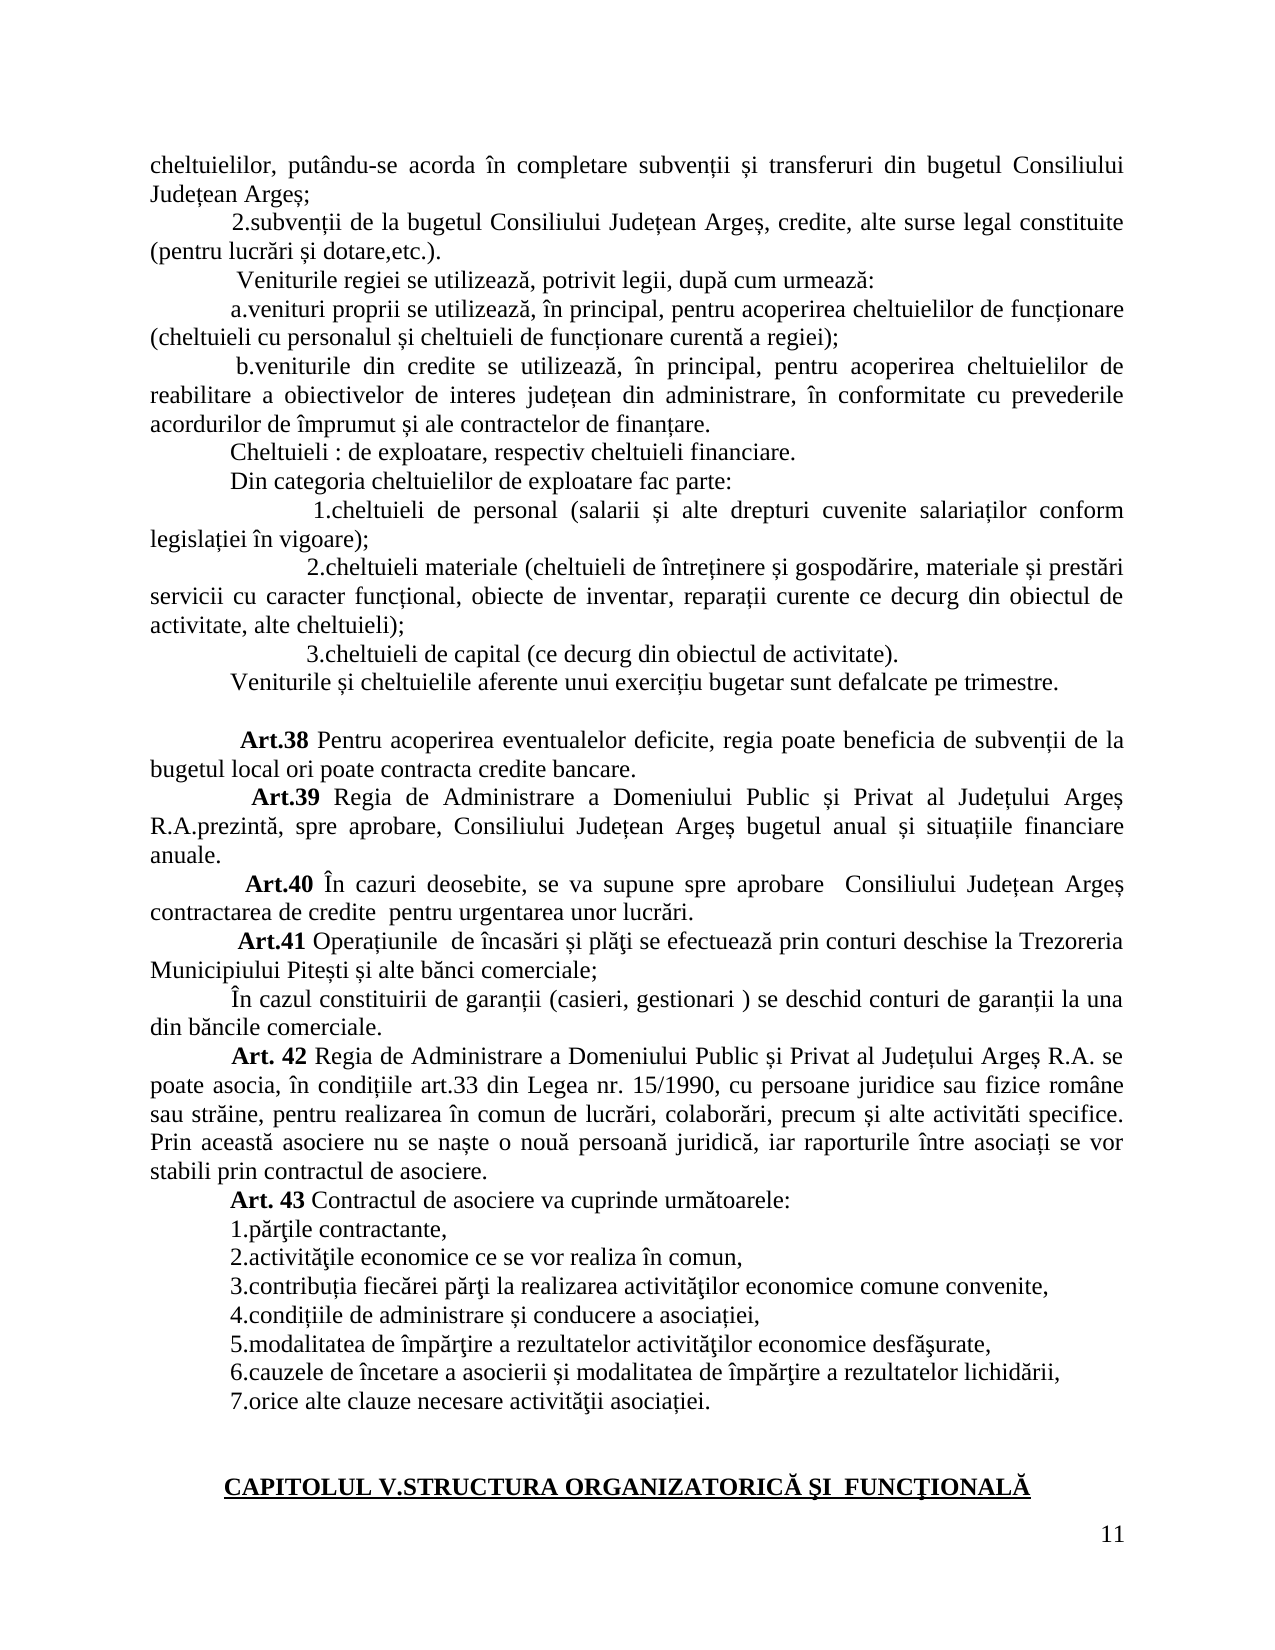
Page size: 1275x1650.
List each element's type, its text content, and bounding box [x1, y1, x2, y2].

text 1.părţile contractante, [150, 1214, 1125, 1242]
text 2.subvenții de la bugetul Consiliului Județean Argeș, credite, alte surse legal constituite (pentru lucrări și dotare,etc.). [150, 207, 1125, 265]
text Veniturile și cheltuielile aferente unui exercițiu bugetar sunt defalcate pe trimestre. [150, 667, 1125, 696]
text Art.41 Operațiunile de încasări și plăţi se efectuează prin conturi deschise la Trezoreria Municipiului Pitești și alte bănci comerciale; [150, 926, 1125, 984]
text CAPITOLUL V.STRUCTURA ORGANIZATORICĂ ŞI FUNCŢIONALĂ [150, 1472, 1125, 1501]
text În cazul constituirii de garanții (casieri, gestionari ) se deschid conturi de garanții la una din băncile comerciale. [150, 984, 1125, 1041]
text b.veniturile din credite se utilizează, în principal, pentru acoperirea cheltuielilor de reabilitare a obiectivelor de interes județean din administrare, în conformitate cu prevederile acordurilor de împrumut și ale contractelor de finanțare. [150, 351, 1125, 437]
text 7.orice alte clauze necesare activităţii asociației. [150, 1386, 1125, 1415]
text 1.cheltuieli de personal (salarii și alte drepturi cuvenite salariaților conform legislației în vigoare); [150, 495, 1125, 552]
text Veniturile regiei se utilizează, potrivit legii, după cum urmează: [150, 265, 1125, 294]
text 4.condițiile de administrare și conducere a asociației, [150, 1300, 1125, 1329]
text Art.40 În cazuri deosebite, se va supune spre aprobare Consiliului Județean Argeș contractarea de credite pentru urgentarea unor lucrări. [150, 869, 1125, 926]
text 2.cheltuieli materiale (cheltuieli de întreținere și gospodărire, materiale și prestări servicii cu caracter funcțional, obiecte de inventar, reparații curente ce decurg din obiectul de activitate, alte cheltuieli); [150, 552, 1125, 639]
text Art. 43 Contractul de asociere va cuprinde următoarele: [150, 1185, 1125, 1214]
text Din categoria cheltuielilor de exploatare fac parte: [150, 466, 1125, 495]
text 6.cauzele de încetare a asocierii și modalitatea de împărţire a rezultatelor lichidării, [150, 1357, 1125, 1386]
text Art. 42 Regia de Administrare a Domeniului Public și Privat al Județului Argeș R.A. se poate asocia, în condițiile art.33 din Legea nr. 15/1990, cu persoane juridice sau fizice române sau străine, pentru realizarea în comun de lucrări, colaborări, precum și alte activităti specifice. Prin această asociere nu se naște o nouă persoană juridică, iar raporturile între asociați se vor stabili prin contractul de asociere. [150, 1041, 1125, 1185]
text 3.cheltuieli de capital (ce decurg din obiectul de activitate). [150, 639, 1125, 667]
text a.venituri proprii se utilizează, în principal, pentru acoperirea cheltuielilor de funcționare (cheltuieli cu personalul și cheltuieli de funcționare curentă a regiei); [150, 294, 1125, 351]
text 5.modalitatea de împărţire a rezultatelor activităţilor economice desfăşurate, [150, 1329, 1125, 1357]
text 2.activităţile economice ce se vor realiza în comun, [150, 1242, 1125, 1271]
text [150, 150, 1125, 207]
text Cheltuieli : de exploatare, respectiv cheltuieli financiare. [150, 437, 1125, 466]
text Art.39 Regia de Administrare a Domeniului Public și Privat al Județului Argeș R.A.prezintă, spre aprobare, Consiliului Județean Argeș bugetul anual și situațiile financiare anuale. [150, 782, 1125, 869]
text 3.contribuția fiecărei părţi la realizarea activităţilor economice comune convenite, [150, 1271, 1125, 1300]
text Art.38 Pentru acoperirea eventualelor deficite, regia poate beneficia de subvenții de la bugetul local ori poate contracta credite bancare. [150, 725, 1125, 782]
